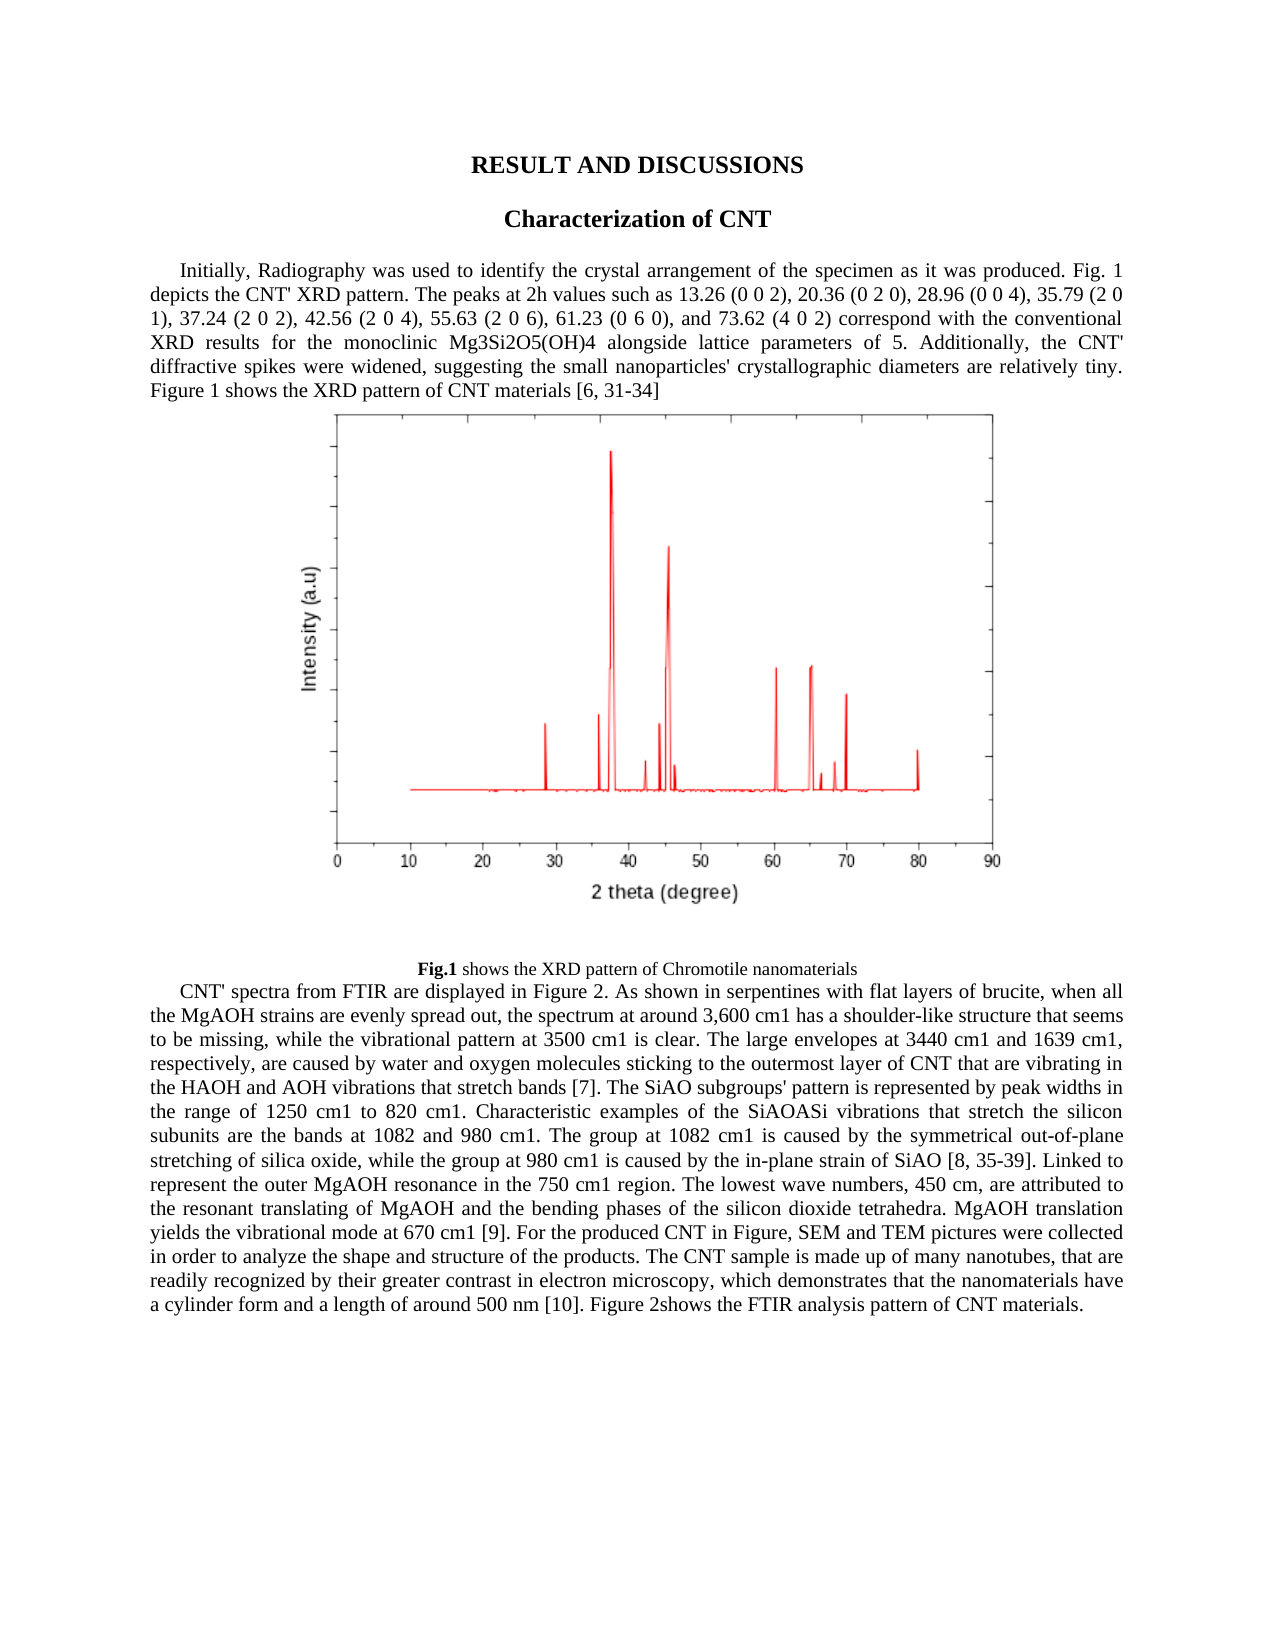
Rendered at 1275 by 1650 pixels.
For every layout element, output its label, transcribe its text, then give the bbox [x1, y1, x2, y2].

subtitle Result and discussions [150, 150, 1125, 179]
subtitle Characterization of CNT [150, 204, 1125, 232]
text Initially, Radiography was used to identify the crystal arrangement of the specimen as it was produced. Fig. 1 depicts the CNT' XRD pattern. The peaks at 2h values such as 13.26 (0 0 2), 20.36 (0 2 0), 28.96 (0 0 4), 35.79 (2 0 1), 37.24 (2 0 2), 42.56 (2 0 4), 55.63 (2 0 6), 61.23 (0 6 0), and 73.62 (4 0 2) correspond with the conventional XRD results for the monoclinic Mg3Si2O5(OH)4 alongside lattice parameters of 5. Additionally, the CNT' diffractive spikes were widened, suggesting the small nanoparticles' crystallographic diameters are relatively tiny. Figure 1 shows the XRD pattern of CNT materials [6, 31-34] [150, 257, 1125, 402]
text Fig.1 shows the XRD pattern of Chromotile nanomaterials [150, 957, 1125, 979]
text CNT' spectra from FTIR are displayed in Figure 2. As shown in serpentines with flat layers of brucite, when all the MgAOH strains are evenly spread out, the spectrum at around 3,600 cm1 has a shoulder-like structure that seems to be missing, while the vibrational pattern at 3500 cm1 is clear. The large envelopes at 3440 cm1 and 1639 cm1, respectively, are caused by water and oxygen molecules sticking to the outermost layer of CNT that are vibrating in the HAOH and AOH vibrations that stretch bands [7]. The SiAO subgroups' pattern is represented by peak widths in the range of 1250 cm1 to 820 cm1. Characteristic examples of the SiAOASi vibrations that stretch the silicon subunits are the bands at 1082 and 980 cm1. The group at 1082 cm1 is caused by the symmetrical out-of-plane stretching of silica oxide, while the group at 980 cm1 is caused by the in-plane strain of SiAO [8, 35-39]. Linked to represent the outer MgAOH resonance in the 750 cm1 region. The lowest wave numbers, 450 cm, are attributed to the resonant translating of MgAOH and the bending phases of the silicon dioxide tetrahedra. MgAOH translation yields the vibrational mode at 670 cm1 [9]. For the produced CNT in Figure, SEM and TEM pictures were collected in order to analyze the shape and structure of the products. The CNT sample is made up of many nanotubes, that are readily recognized by their greater contrast in electron microscopy, which demonstrates that the nanomaterials have a cylinder form and a length of around 500 nm [10]. Figure 2shows the FTIR analysis pattern of CNT materials. [150, 979, 1125, 1316]
